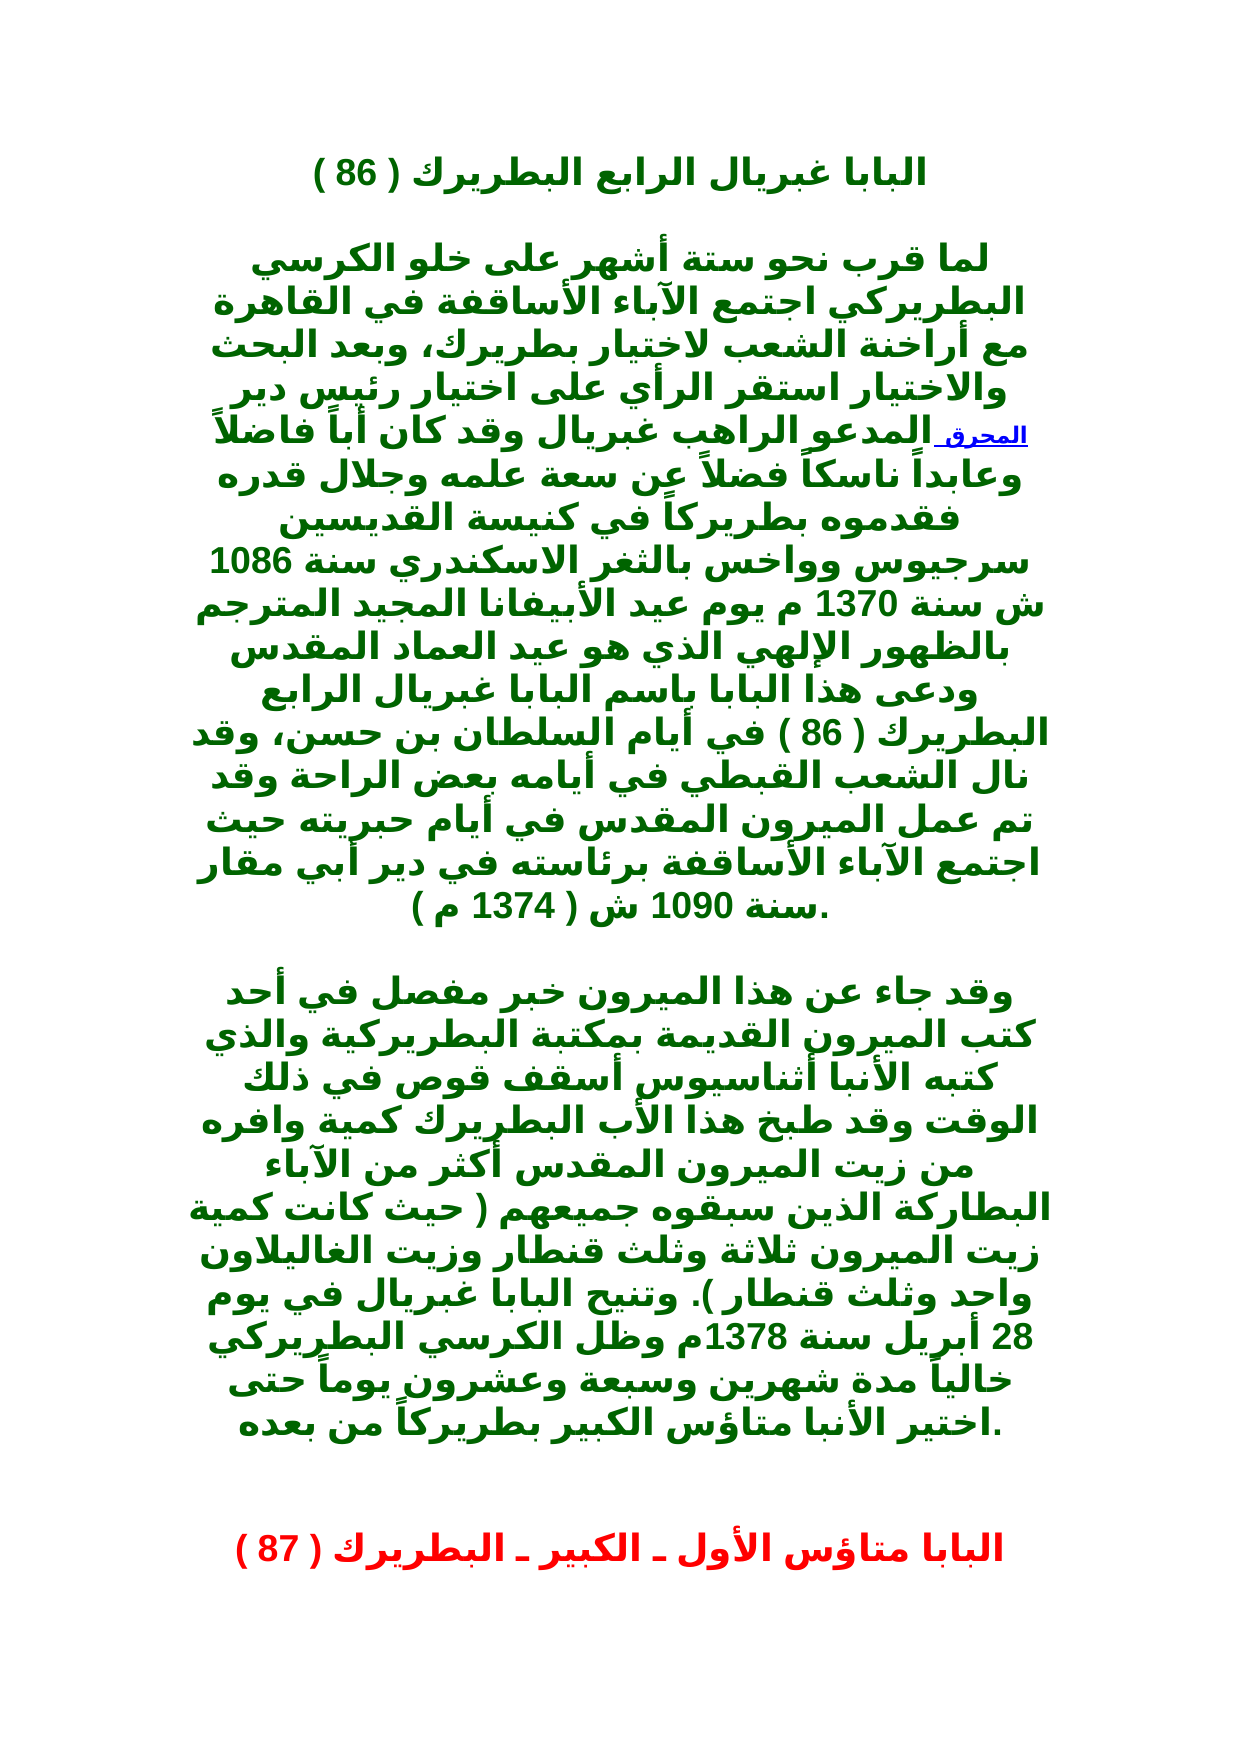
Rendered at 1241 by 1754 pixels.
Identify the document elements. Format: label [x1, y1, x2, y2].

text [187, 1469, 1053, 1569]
text [187, 150, 1053, 1444]
